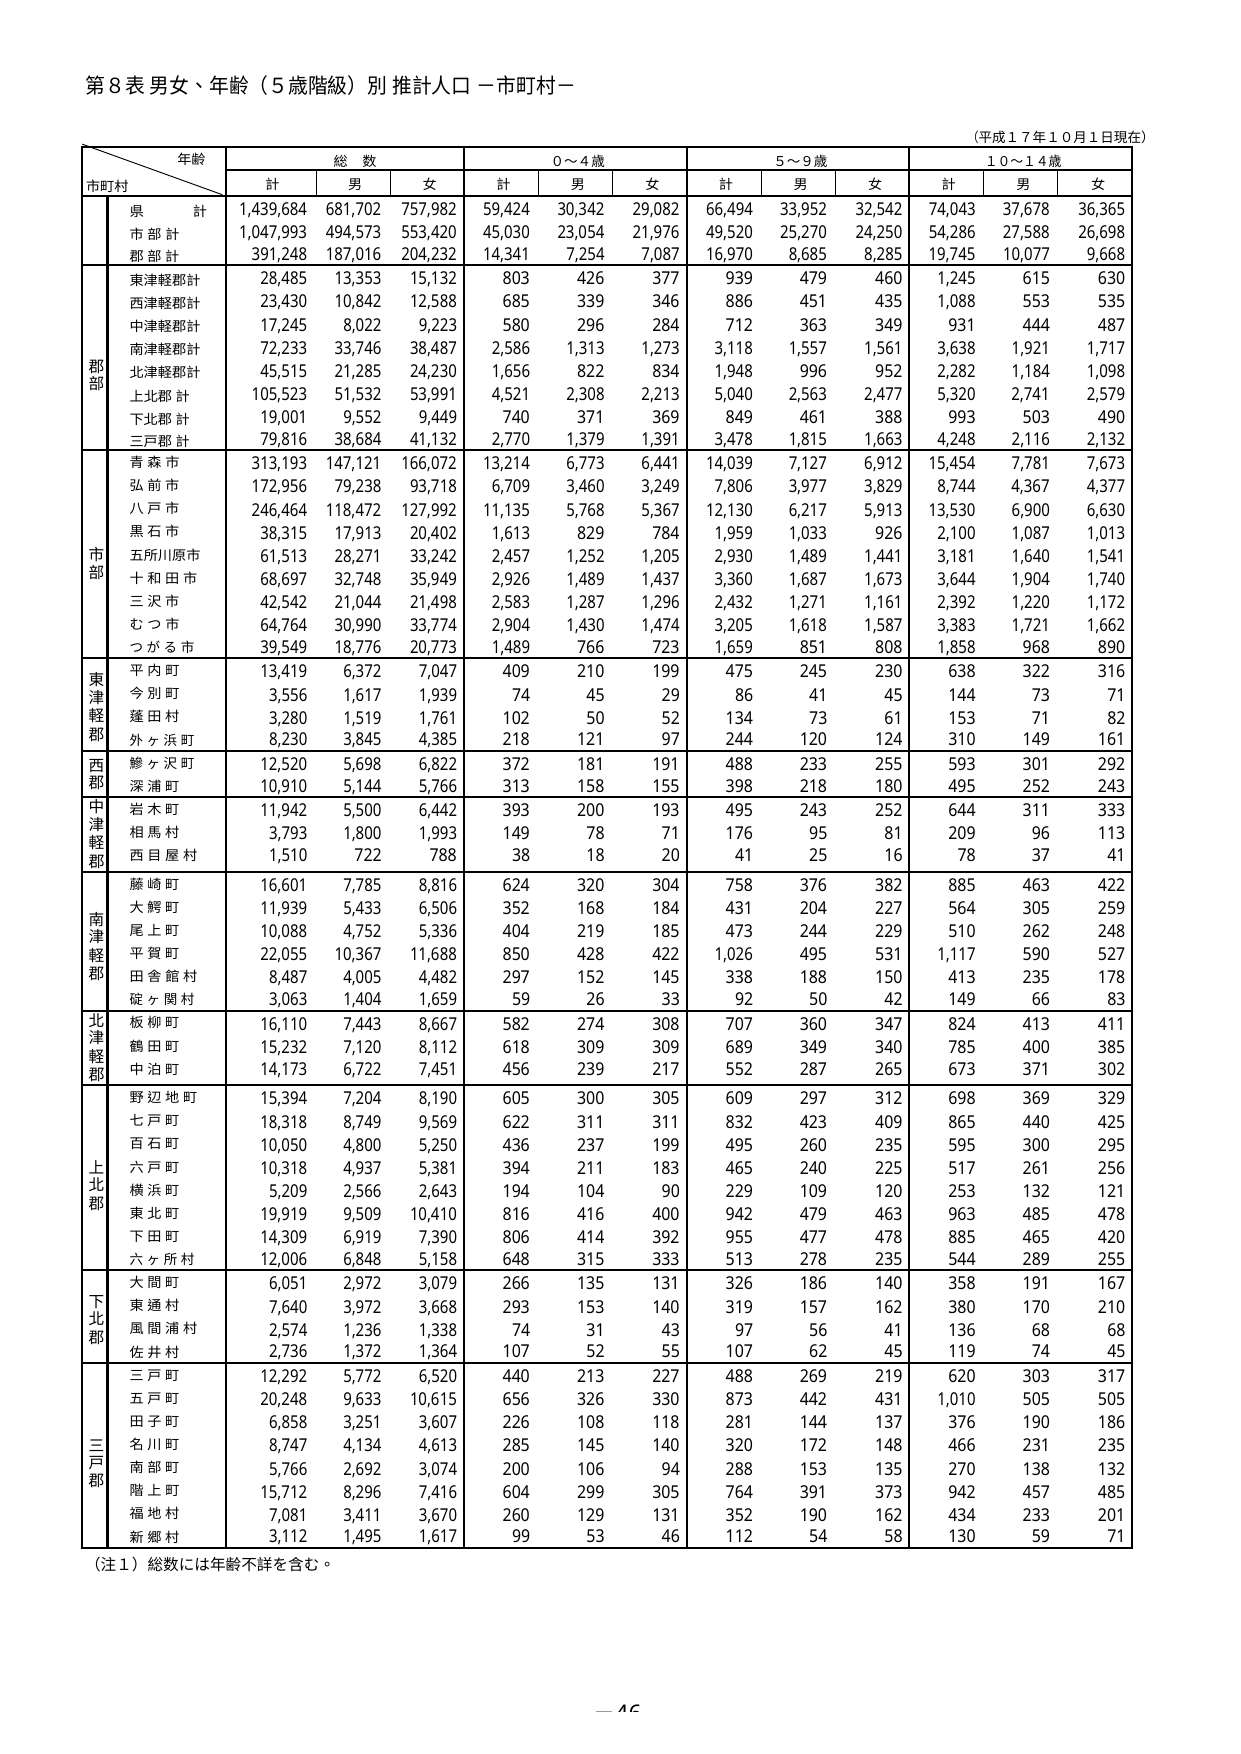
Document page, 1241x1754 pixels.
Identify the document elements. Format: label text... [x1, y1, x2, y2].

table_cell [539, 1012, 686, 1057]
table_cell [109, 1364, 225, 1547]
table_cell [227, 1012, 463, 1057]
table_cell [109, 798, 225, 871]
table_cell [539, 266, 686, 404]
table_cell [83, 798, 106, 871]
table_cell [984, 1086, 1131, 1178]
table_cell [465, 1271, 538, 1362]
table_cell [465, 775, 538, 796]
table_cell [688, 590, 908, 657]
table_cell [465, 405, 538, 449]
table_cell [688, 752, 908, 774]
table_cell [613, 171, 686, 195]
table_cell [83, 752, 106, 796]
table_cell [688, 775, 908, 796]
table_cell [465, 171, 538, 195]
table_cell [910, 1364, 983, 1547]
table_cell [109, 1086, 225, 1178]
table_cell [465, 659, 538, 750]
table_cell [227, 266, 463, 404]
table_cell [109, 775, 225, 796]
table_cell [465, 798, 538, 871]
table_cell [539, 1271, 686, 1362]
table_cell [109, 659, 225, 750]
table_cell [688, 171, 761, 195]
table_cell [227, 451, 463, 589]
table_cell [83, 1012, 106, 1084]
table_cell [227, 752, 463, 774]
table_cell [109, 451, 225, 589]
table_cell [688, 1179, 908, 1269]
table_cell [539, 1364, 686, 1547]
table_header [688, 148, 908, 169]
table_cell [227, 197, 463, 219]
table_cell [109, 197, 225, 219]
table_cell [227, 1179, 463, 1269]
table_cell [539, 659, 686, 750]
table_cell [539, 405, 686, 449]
text （注１）総数には年齢不詳を含む。 [85, 1553, 1198, 1574]
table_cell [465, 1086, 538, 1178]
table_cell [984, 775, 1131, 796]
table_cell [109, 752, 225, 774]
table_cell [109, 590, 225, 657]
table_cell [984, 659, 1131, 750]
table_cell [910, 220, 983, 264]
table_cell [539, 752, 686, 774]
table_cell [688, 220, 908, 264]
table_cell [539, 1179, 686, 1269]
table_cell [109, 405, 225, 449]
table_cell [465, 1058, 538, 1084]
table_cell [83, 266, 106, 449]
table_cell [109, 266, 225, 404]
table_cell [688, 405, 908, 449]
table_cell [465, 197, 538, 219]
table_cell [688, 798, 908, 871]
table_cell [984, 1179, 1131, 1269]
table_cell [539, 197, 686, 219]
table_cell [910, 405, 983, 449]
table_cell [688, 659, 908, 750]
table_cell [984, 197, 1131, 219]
text （平成１７年１０月１日現在） [967, 128, 1198, 146]
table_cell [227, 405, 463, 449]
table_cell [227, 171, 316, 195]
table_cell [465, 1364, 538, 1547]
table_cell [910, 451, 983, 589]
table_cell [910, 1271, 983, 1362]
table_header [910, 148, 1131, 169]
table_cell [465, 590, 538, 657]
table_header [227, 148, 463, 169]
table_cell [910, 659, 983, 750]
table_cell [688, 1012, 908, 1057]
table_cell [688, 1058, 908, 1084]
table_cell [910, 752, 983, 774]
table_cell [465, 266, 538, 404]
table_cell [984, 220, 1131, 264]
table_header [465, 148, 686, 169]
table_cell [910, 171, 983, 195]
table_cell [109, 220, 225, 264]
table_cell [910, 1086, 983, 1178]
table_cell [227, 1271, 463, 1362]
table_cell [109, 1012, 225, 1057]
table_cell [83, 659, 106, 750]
text 第８表 男女、年齢（５歳階級）別 推計人口 －市町村－ [85, 71, 593, 100]
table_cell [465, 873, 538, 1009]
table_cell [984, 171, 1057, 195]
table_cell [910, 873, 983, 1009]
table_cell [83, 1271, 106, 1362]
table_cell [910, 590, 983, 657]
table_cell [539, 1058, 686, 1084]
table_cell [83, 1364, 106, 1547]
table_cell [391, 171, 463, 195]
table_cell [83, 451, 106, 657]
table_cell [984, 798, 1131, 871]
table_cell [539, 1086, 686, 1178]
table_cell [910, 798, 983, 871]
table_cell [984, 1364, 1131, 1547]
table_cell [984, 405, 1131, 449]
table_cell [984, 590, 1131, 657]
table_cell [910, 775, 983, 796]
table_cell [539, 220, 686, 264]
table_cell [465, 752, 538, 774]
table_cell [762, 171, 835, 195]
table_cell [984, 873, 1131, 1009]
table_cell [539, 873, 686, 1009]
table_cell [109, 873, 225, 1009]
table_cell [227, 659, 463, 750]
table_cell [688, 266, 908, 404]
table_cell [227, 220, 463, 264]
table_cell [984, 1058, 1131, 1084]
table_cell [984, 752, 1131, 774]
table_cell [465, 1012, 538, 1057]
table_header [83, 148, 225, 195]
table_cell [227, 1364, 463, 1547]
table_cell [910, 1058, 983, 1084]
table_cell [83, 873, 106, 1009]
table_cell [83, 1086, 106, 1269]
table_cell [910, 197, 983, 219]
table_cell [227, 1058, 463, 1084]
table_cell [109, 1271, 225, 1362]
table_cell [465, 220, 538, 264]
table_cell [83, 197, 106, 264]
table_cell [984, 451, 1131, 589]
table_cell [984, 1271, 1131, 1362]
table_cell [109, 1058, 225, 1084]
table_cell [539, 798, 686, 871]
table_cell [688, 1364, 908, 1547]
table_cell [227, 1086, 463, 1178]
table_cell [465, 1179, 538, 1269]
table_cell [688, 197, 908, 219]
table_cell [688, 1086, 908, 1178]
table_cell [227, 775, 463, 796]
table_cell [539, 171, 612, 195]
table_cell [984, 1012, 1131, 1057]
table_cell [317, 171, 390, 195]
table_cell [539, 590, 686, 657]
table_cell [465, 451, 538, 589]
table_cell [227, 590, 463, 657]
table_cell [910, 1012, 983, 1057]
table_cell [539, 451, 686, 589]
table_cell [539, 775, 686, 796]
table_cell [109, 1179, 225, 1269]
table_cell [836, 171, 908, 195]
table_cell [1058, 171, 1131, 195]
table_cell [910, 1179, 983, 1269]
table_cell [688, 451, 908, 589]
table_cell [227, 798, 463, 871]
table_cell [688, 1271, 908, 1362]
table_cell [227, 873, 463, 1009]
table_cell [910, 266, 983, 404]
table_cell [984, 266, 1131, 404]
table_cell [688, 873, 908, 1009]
